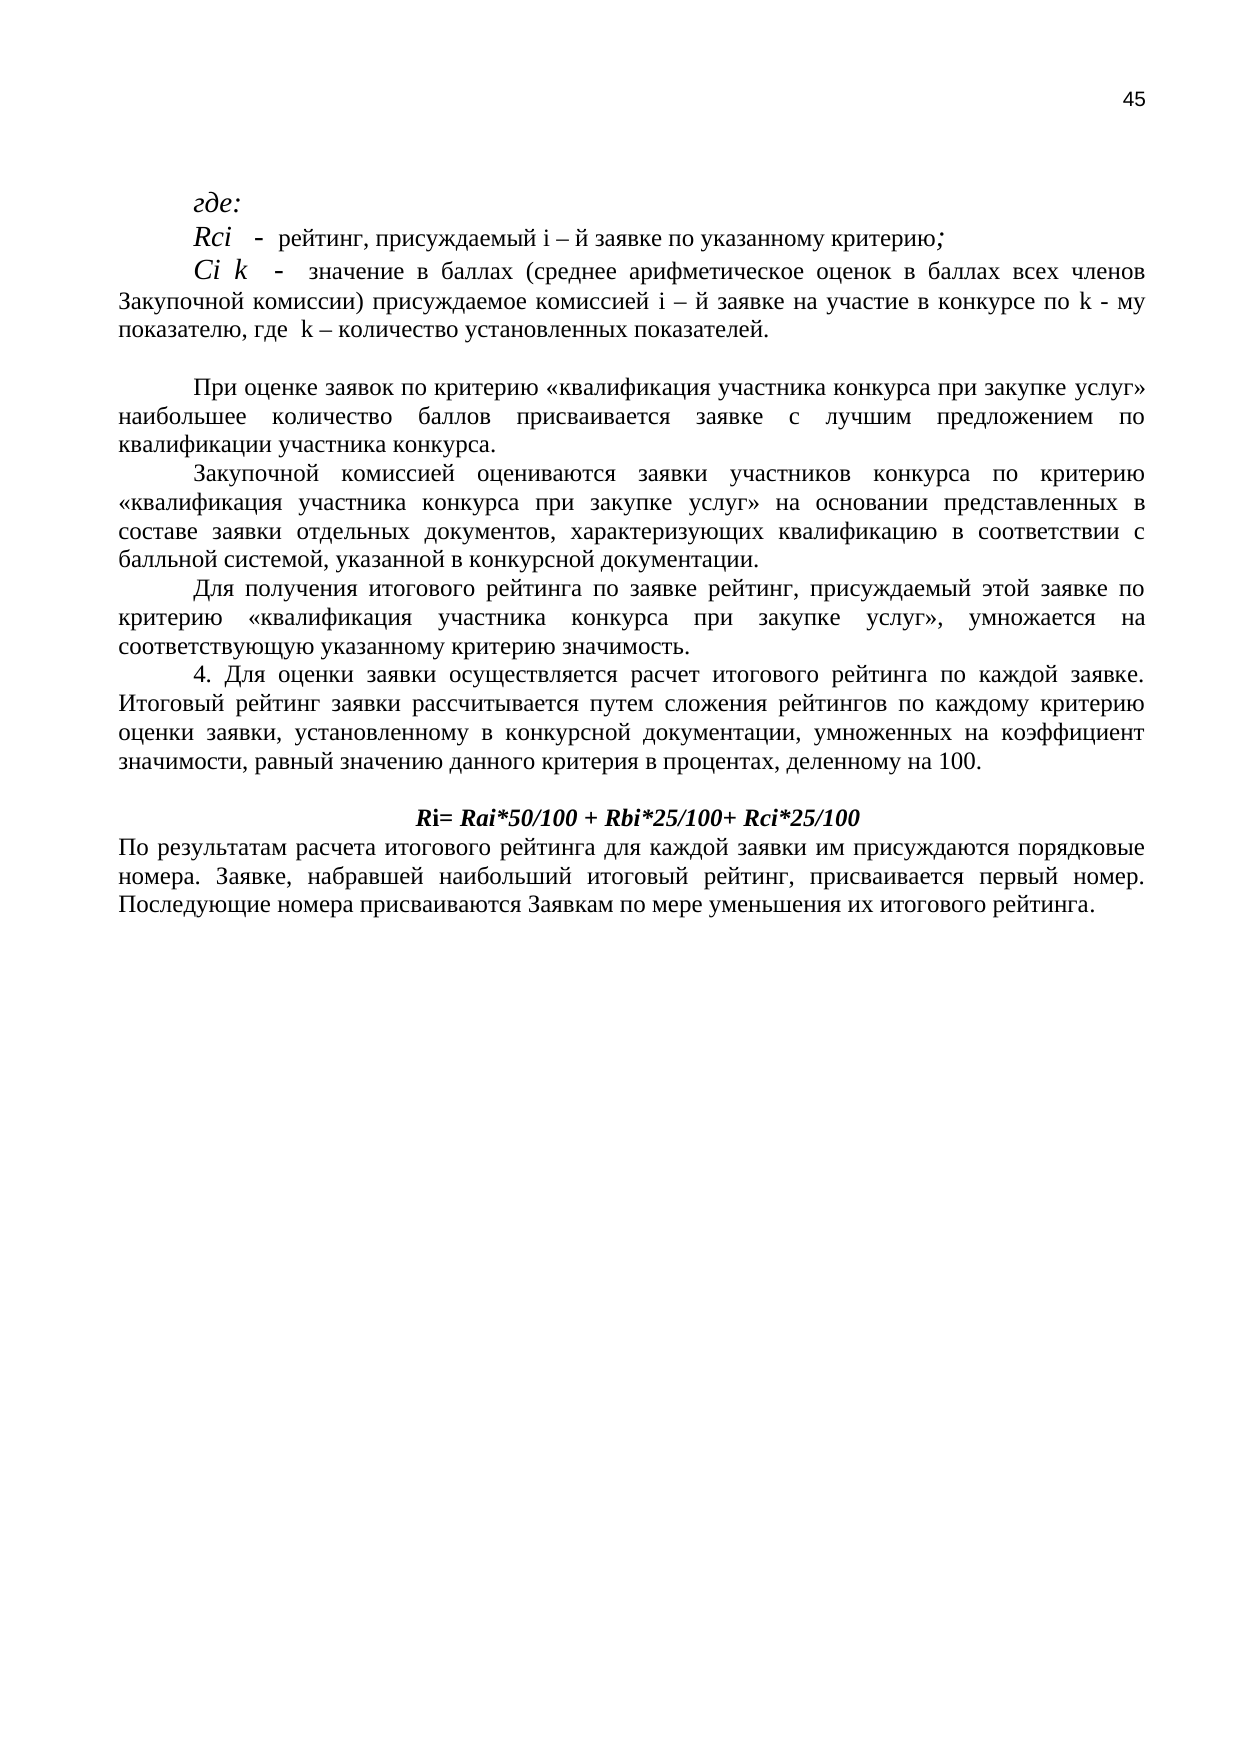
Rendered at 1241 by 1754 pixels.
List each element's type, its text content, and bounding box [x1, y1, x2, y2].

text По результатам расчета итогового рейтинга для каждой заявки им присуждаются порядковые номера. Заявке, набравшей наибольший итоговый рейтинг, присваивается первый номер. Последующие номера присваиваются Заявкам по мере уменьшения их итогового рейтинга. [118, 832, 1146, 918]
text Rci - рейтинг, присуждаемый i – й заявке по указанному критерию; [118, 219, 1146, 252]
text Ri= Rai*50/100 + Rbi*25/100+ Rсi*25/100 [118, 803, 1157, 832]
text При оценке заявок по критерию «квалификация участника конкурса при закупке услуг» наибольшее количество баллов присваивается заявке с лучшим предложением по квалификации участника конкурса. [118, 372, 1146, 458]
text 4. Для оценки заявки осуществляется расчет итогового рейтинга по каждой заявке. Итоговый рейтинг заявки рассчитывается путем сложения рейтингов по каждому критерию оценки заявки, установленному в конкурсной документации, умноженных на коэффициент значимости, равный значению данного критерия в процентах, деленному на 100. [118, 659, 1146, 774]
text Закупочной комиссией оцениваются заявки участников конкурса по критерию «квалификация участника конкурса при закупке услуг» на основании представленных в составе заявки отдельных документов, характеризующих квалификацию в соответствии с балльной системой, указанной в конкурсной документации. [118, 458, 1146, 573]
text Ci k - значение в баллах (среднее арифметическое оценок в баллах всех членов Закупочной комиссии) присуждаемое комиссией i – й заявке на участие в конкурсе по k - му показателю, где k – количество установленных показателей. [118, 252, 1146, 343]
text Для получения итогового рейтинга по заявке рейтинг, присуждаемый этой заявке по критерию «квалификация участника конкурса при закупке услуг», умножается на соответствующую указанному критерию значимость. [118, 573, 1146, 659]
text где: [118, 185, 1146, 219]
